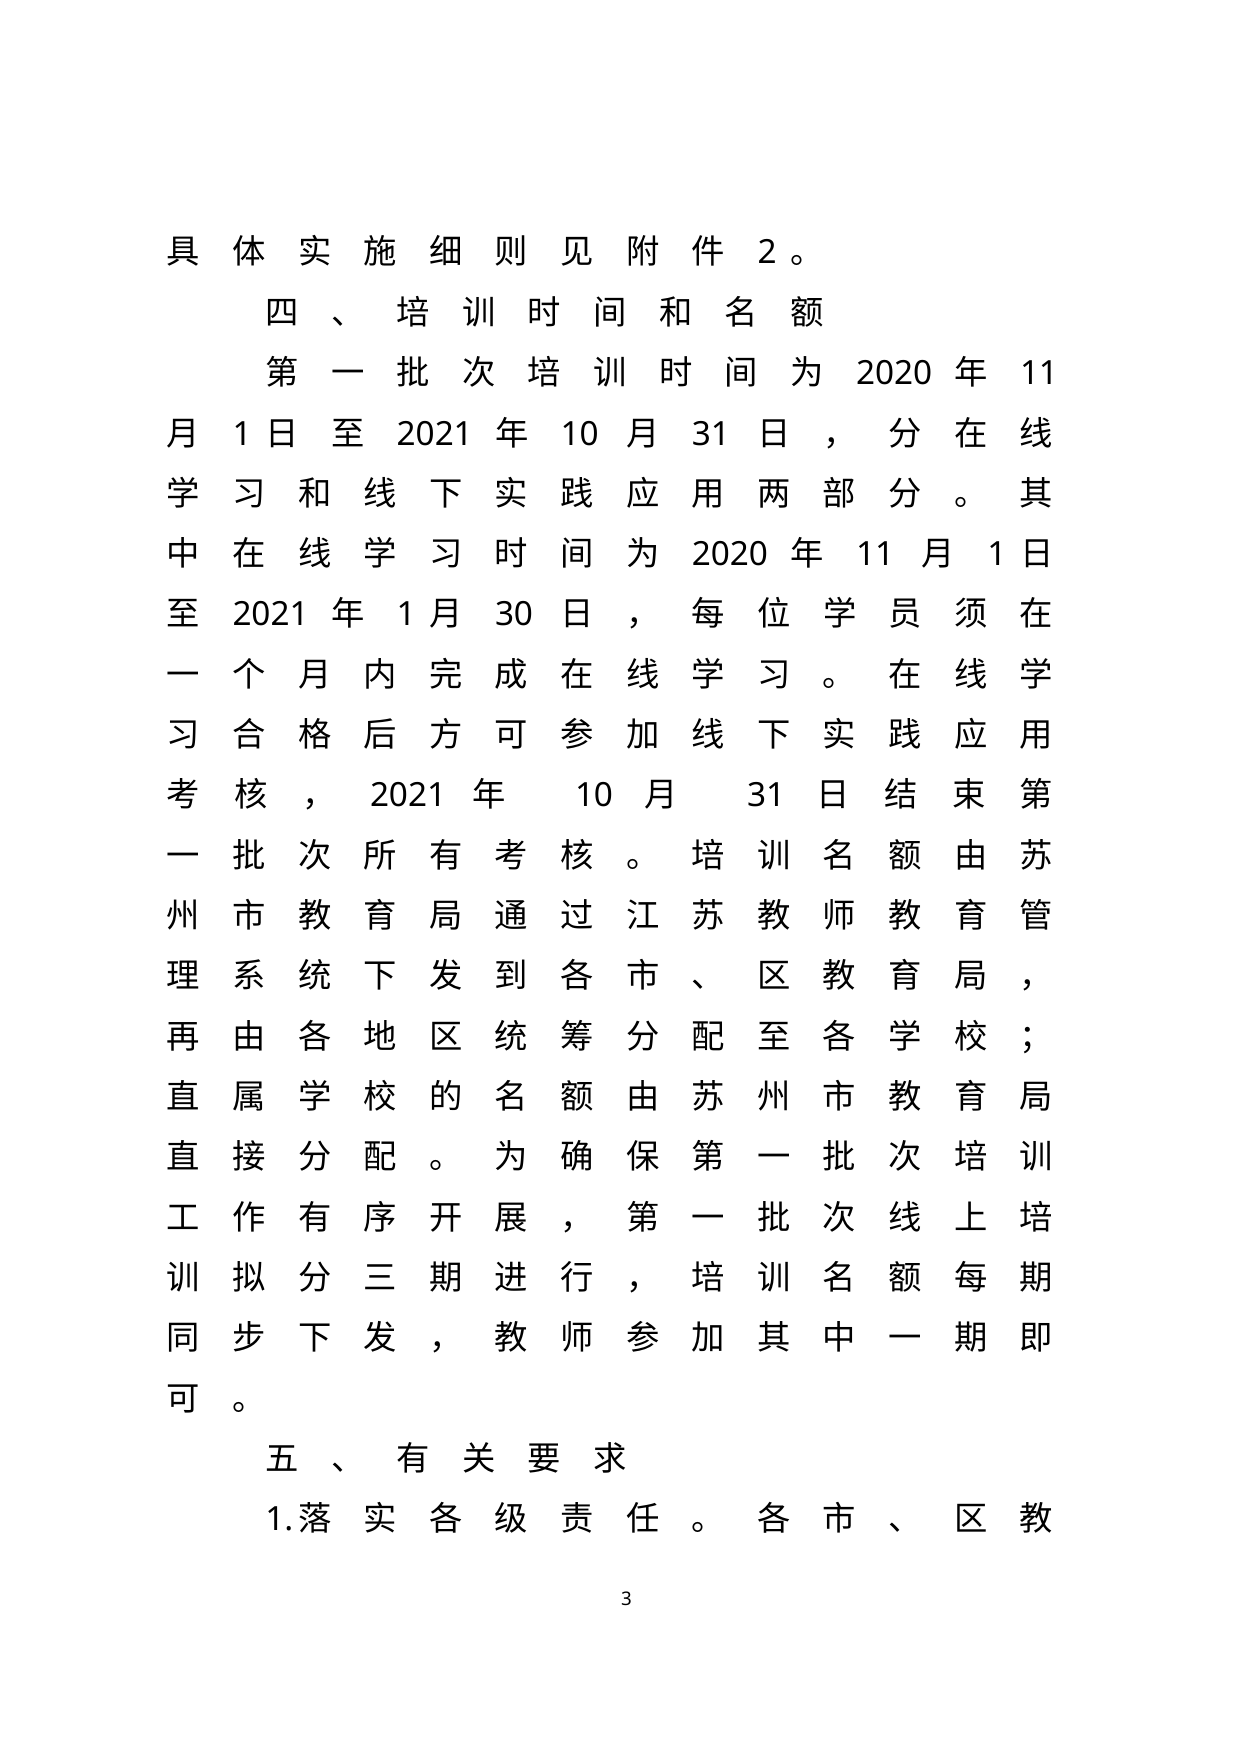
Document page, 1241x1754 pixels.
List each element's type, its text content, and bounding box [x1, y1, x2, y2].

text 第一批次培训时间为2020年11月1日至2021年10月31日，分在线学习和线下实践应用两部分。其中在线学习时间为2020年11月1日至2021年1月30日，每位学员须在一个月内完成在线学习。在线学习合格后方可参加线下实践应用考核，2021 年 10 月 31 日结束第一批次所有考核。培训名额由苏州市教育局通过江苏教师教育管理系统下发到各市、区教育局，再由各地区统筹分配至各学校；直属学校的名额由苏州市教育局直接分配。为确保第一批次培训工作有序开展，第一批次线上培训拟分三期进行，培训名额每期同步下发，教师参加其中一期即可。 [167, 340, 1085, 1426]
text 五、有关要求 [167, 1426, 1085, 1486]
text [167, 219, 1085, 280]
text 四、培训时间和名额 [167, 280, 1085, 340]
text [167, 1486, 1085, 1546]
